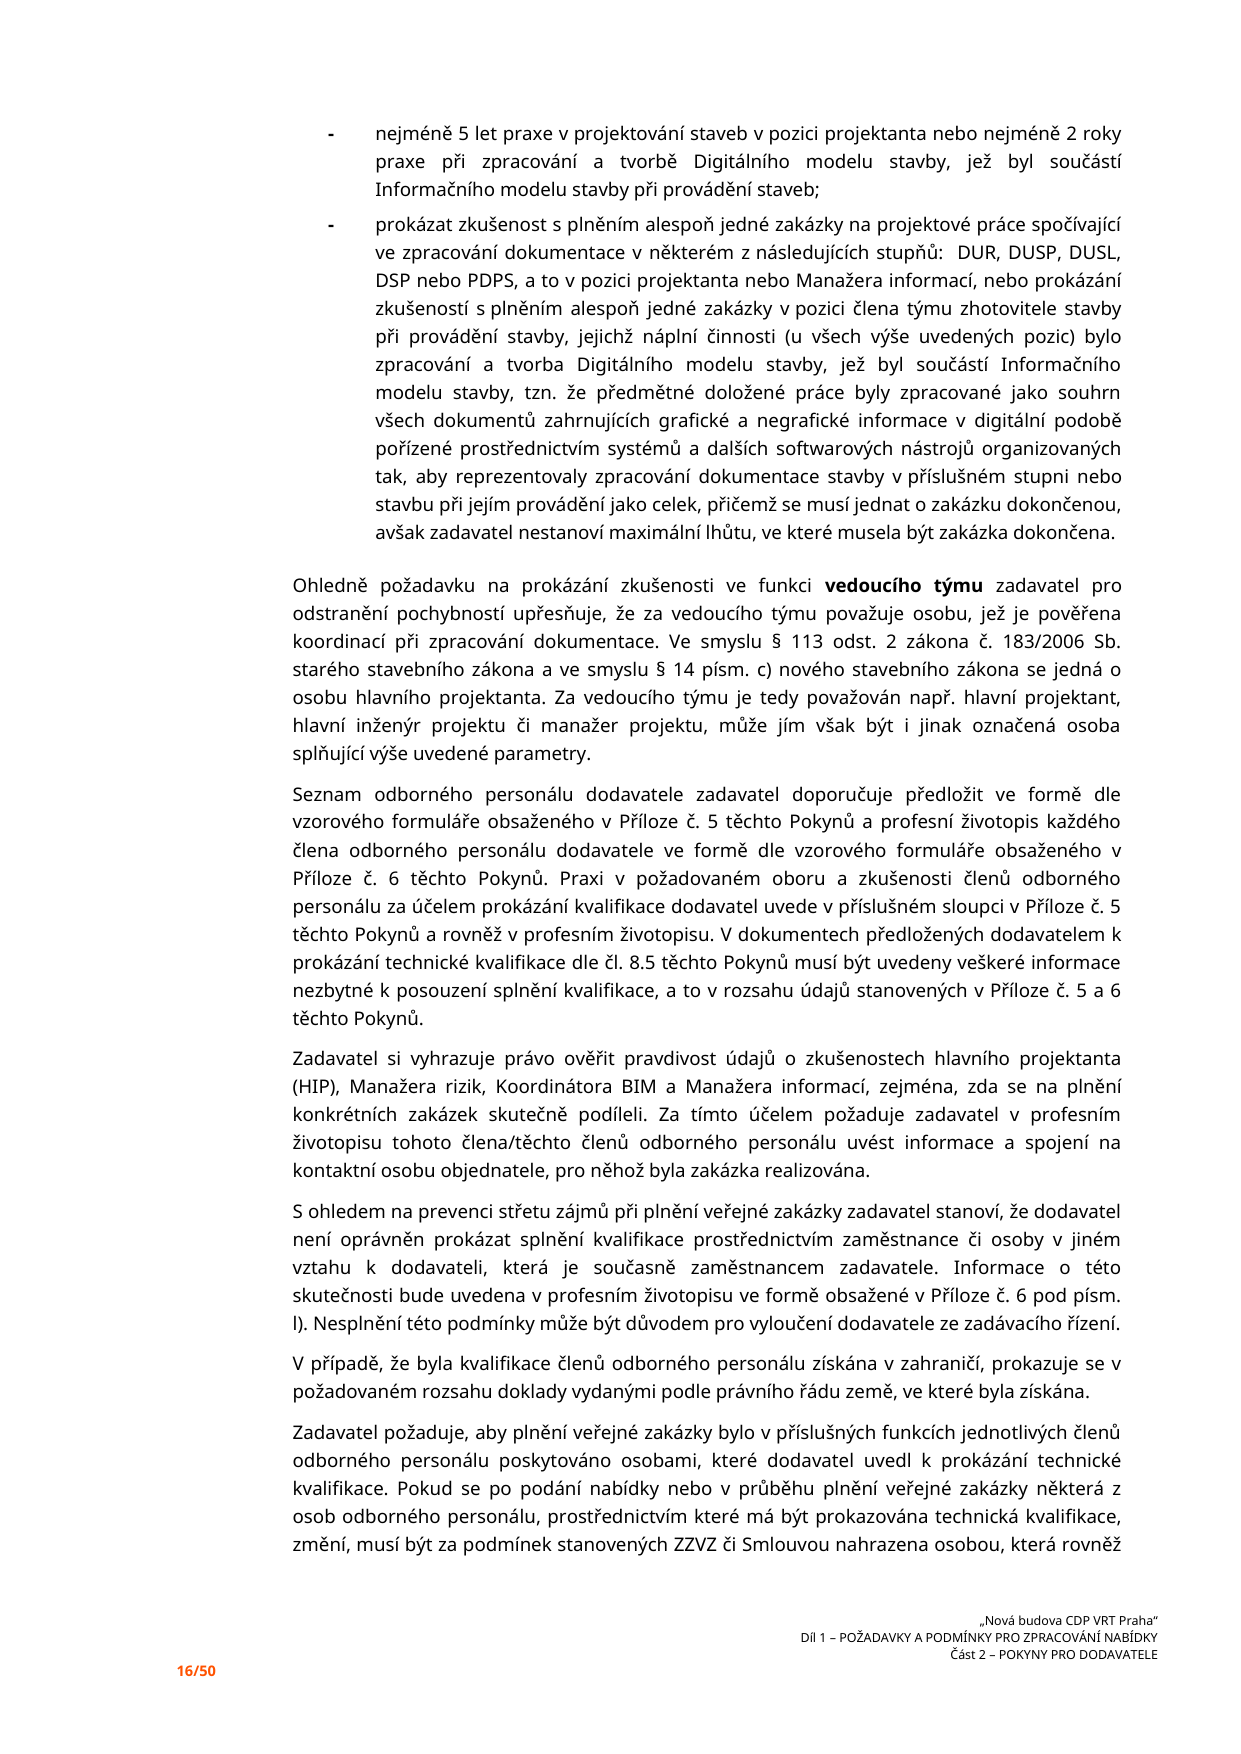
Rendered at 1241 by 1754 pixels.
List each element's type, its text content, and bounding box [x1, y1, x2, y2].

text Zadavatel si vyhrazuje právo ověřit pravdivost údajů o zkušenostech hlavního projektanta (HIP), Manažera rizik, Koordinátora BIM a Manažera informací, zejména, zda se na plnění konkrétních zakázek skutečně podíleli. Za tímto účelem požaduje zadavatel v profesním životopisu tohoto člena/těchto členů odborného personálu uvést informace a spojení na kontaktní osobu objednatele, pro něhož byla zakázka realizována. [292, 1046, 1122, 1183]
text V případě, že byla kvalifikace členů odborného personálu získána v zahraničí, prokazuje se v požadovaném rozsahu doklady vydanými podle právního řádu země, ve které byla získána. [292, 1351, 1122, 1404]
text S ohledem na prevenci střetu zájmů při plnění veřejné zakázky zadavatel stanoví, že dodavatel není oprávněn prokázat splnění kvalifikace prostřednictvím zaměstnance či osoby v jiném vztahu k dodavateli, která je současně zaměstnancem zadavatele. Informace o této skutečnosti bude uvedena v profesním životopisu ve formě obsažené v Příloze č. 6 pod písm. l). Nesplnění této podmínky může být důvodem pro vyloučení dodavatele ze zadávacího řízení. [292, 1198, 1122, 1336]
text Seznam odborného personálu dodavatele zadavatel doporučuje předložit ve formě dle vzorového formuláře obsaženého v Příloze č. 5 těchto Pokynů a profesní životopis každého člena odborného personálu dodavatele ve formě dle vzorového formuláře obsaženého v Příloze č. 6 těchto Pokynů. Praxi v požadovaném oboru a zkušenosti členů odborného personálu za účelem prokázání kvalifikace dodavatel uvede v příslušném sloupci v Příloze č. 5 těchto Pokynů a rovněž v profesním životopisu. V dokumentech předložených dodavatelem k prokázání technické kvalifikace dle čl. 8.5 těchto Pokynů musí být uvedeny veškeré informace nezbytné k posouzení splnění kvalifikace, a to v rozsahu údajů stanovených v Příloze č. 5 a 6 těchto Pokynů. [292, 781, 1122, 1031]
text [292, 1419, 1122, 1557]
text Ohledně požadavku na prokázání zkušenosti ve funkci vedoucího týmu zadavatel pro odstranění pochybností upřesňuje, že za vedoucího týmu považuje osobu, jež je pověřena koordinací při zpracování dokumentace. Ve smyslu § 113 odst. 2 zákona č. 183/2006 Sb. starého stavebního zákona a ve smyslu § 14 písm. c) nového stavebního zákona se jedná o osobu hlavního projektanta. Za vedoucího týmu je tedy považován např. hlavní projektant, hlavní inženýr projektu či manažer projektu, může jím však být i jinak označená osoba splňující výše uvedené parametry. [292, 572, 1122, 766]
text nejméně 5 let praxe v projektování staveb v pozici projektanta nebo nejméně 2 roky praxe při zpracování a tvorbě Digitálního modelu stavby, jež byl součástí Informačního modelu stavby při provádění staveb; [328, 121, 1122, 202]
text prokázat zkušenost s plněním alespoň jedné zakázky na projektové práce spočívající ve zpracování dokumentace v některém z následujících stupňů: DUR, DUSP, DUSL, DSP nebo PDPS, a to v pozici projektanta nebo Manažera informací, nebo prokázání zkušeností s plněním alespoň jedné zakázky v pozici člena týmu zhotovitele stavby při provádění stavby, jejichž náplní činnosti (u všech výše uvedených pozic) bylo zpracování a tvorba Digitálního modelu stavby, jež byl součástí Informačního modelu stavby, tzn. že předmětné doložené práce byly zpracované jako souhrn všech dokumentů zahrnujících grafické a negrafické informace v digitální podobě pořízené prostřednictvím systémů a dalších softwarových nástrojů organizovaných tak, aby reprezentovaly zpracování dokumentace stavby v příslušném stupni nebo stavbu při jejím provádění jako celek, přičemž se musí jednat o zakázku dokončenou, avšak zadavatel nestanoví maximální lhůtu, ve které musela být zakázka dokončena. [328, 211, 1122, 545]
